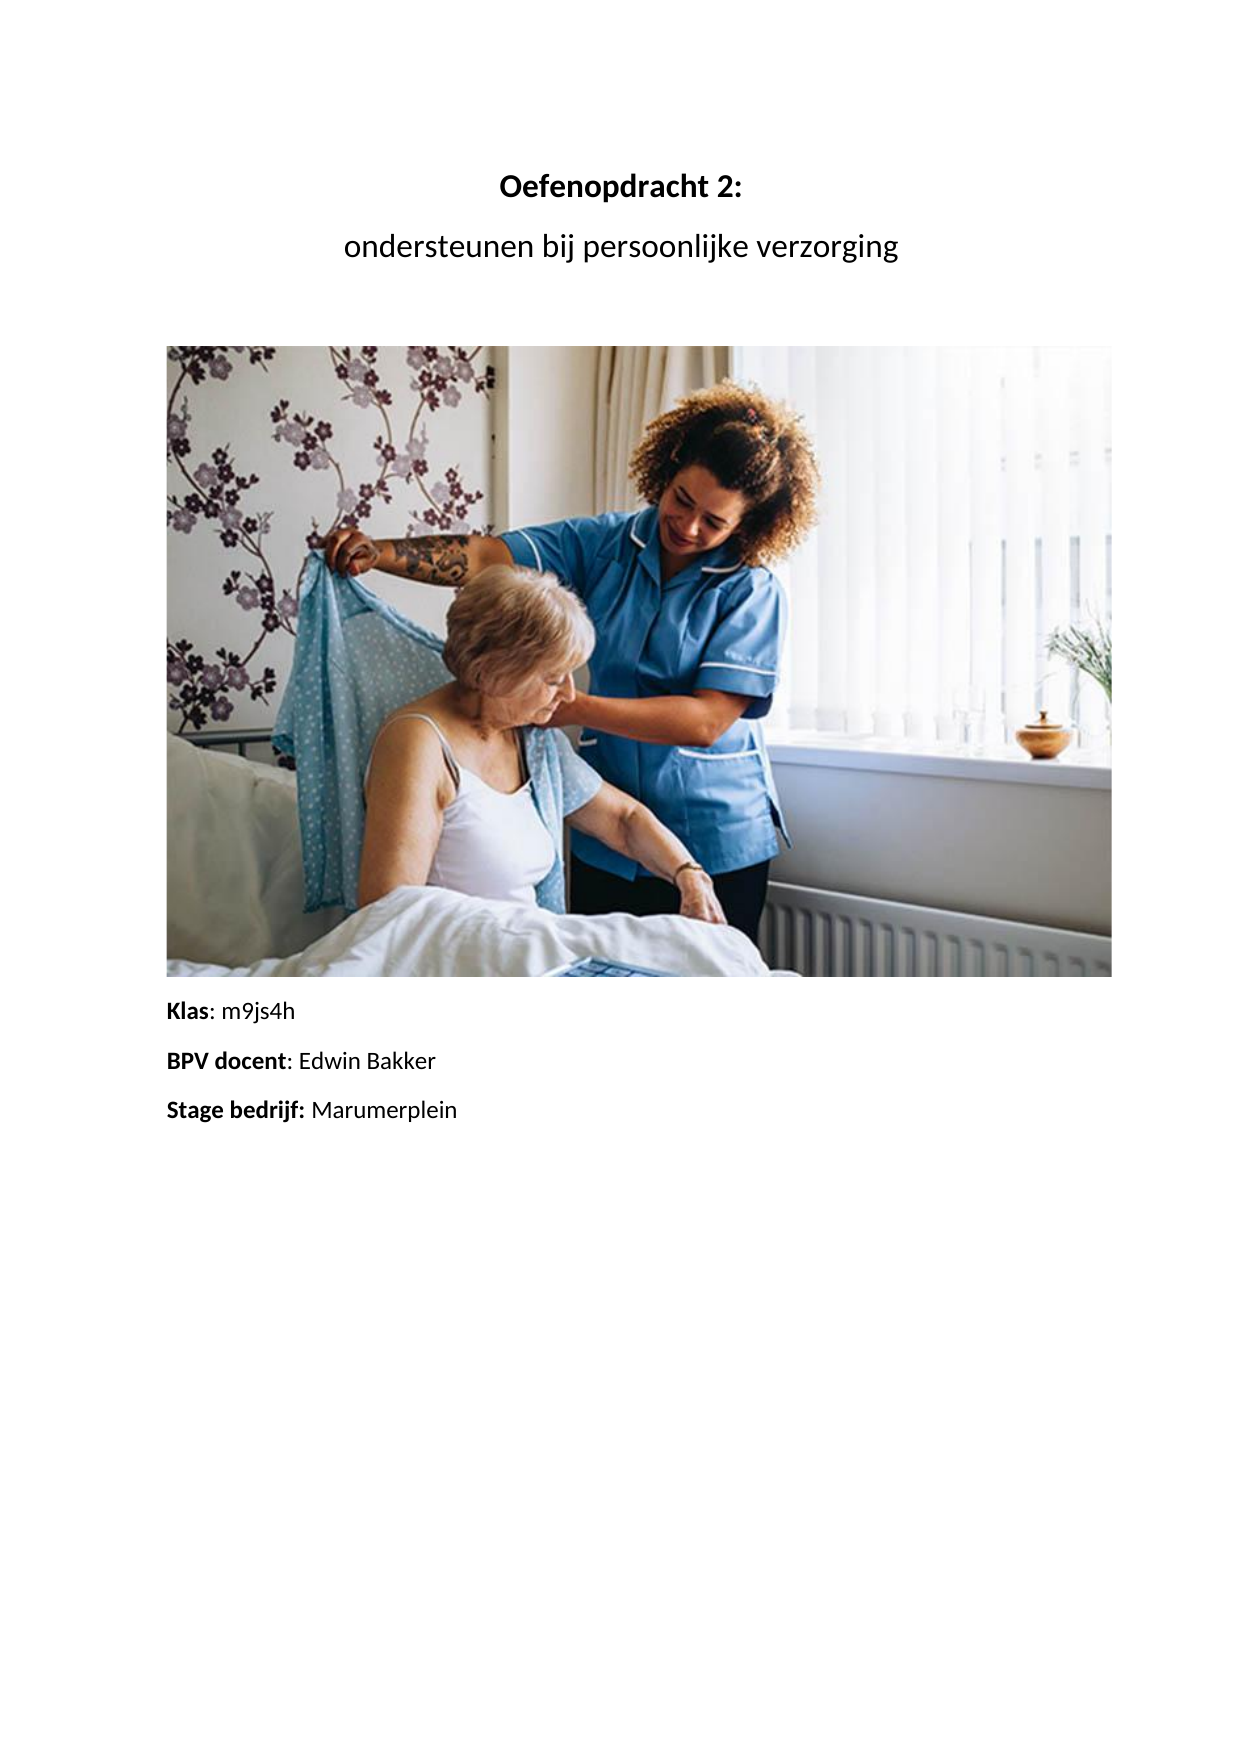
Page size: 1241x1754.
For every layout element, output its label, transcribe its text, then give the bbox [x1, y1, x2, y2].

text BPV docent: Edwin Bakker [167, 1045, 1076, 1075]
text Klas: m9js4h [167, 995, 1076, 1026]
picture [166, 346, 1112, 977]
text ondersteunen bij persoonlijke verzorging [167, 225, 1076, 266]
text Stage bedrijf: Marumerplein [167, 1094, 1076, 1125]
text Oefenopdracht 2: [167, 164, 1076, 205]
